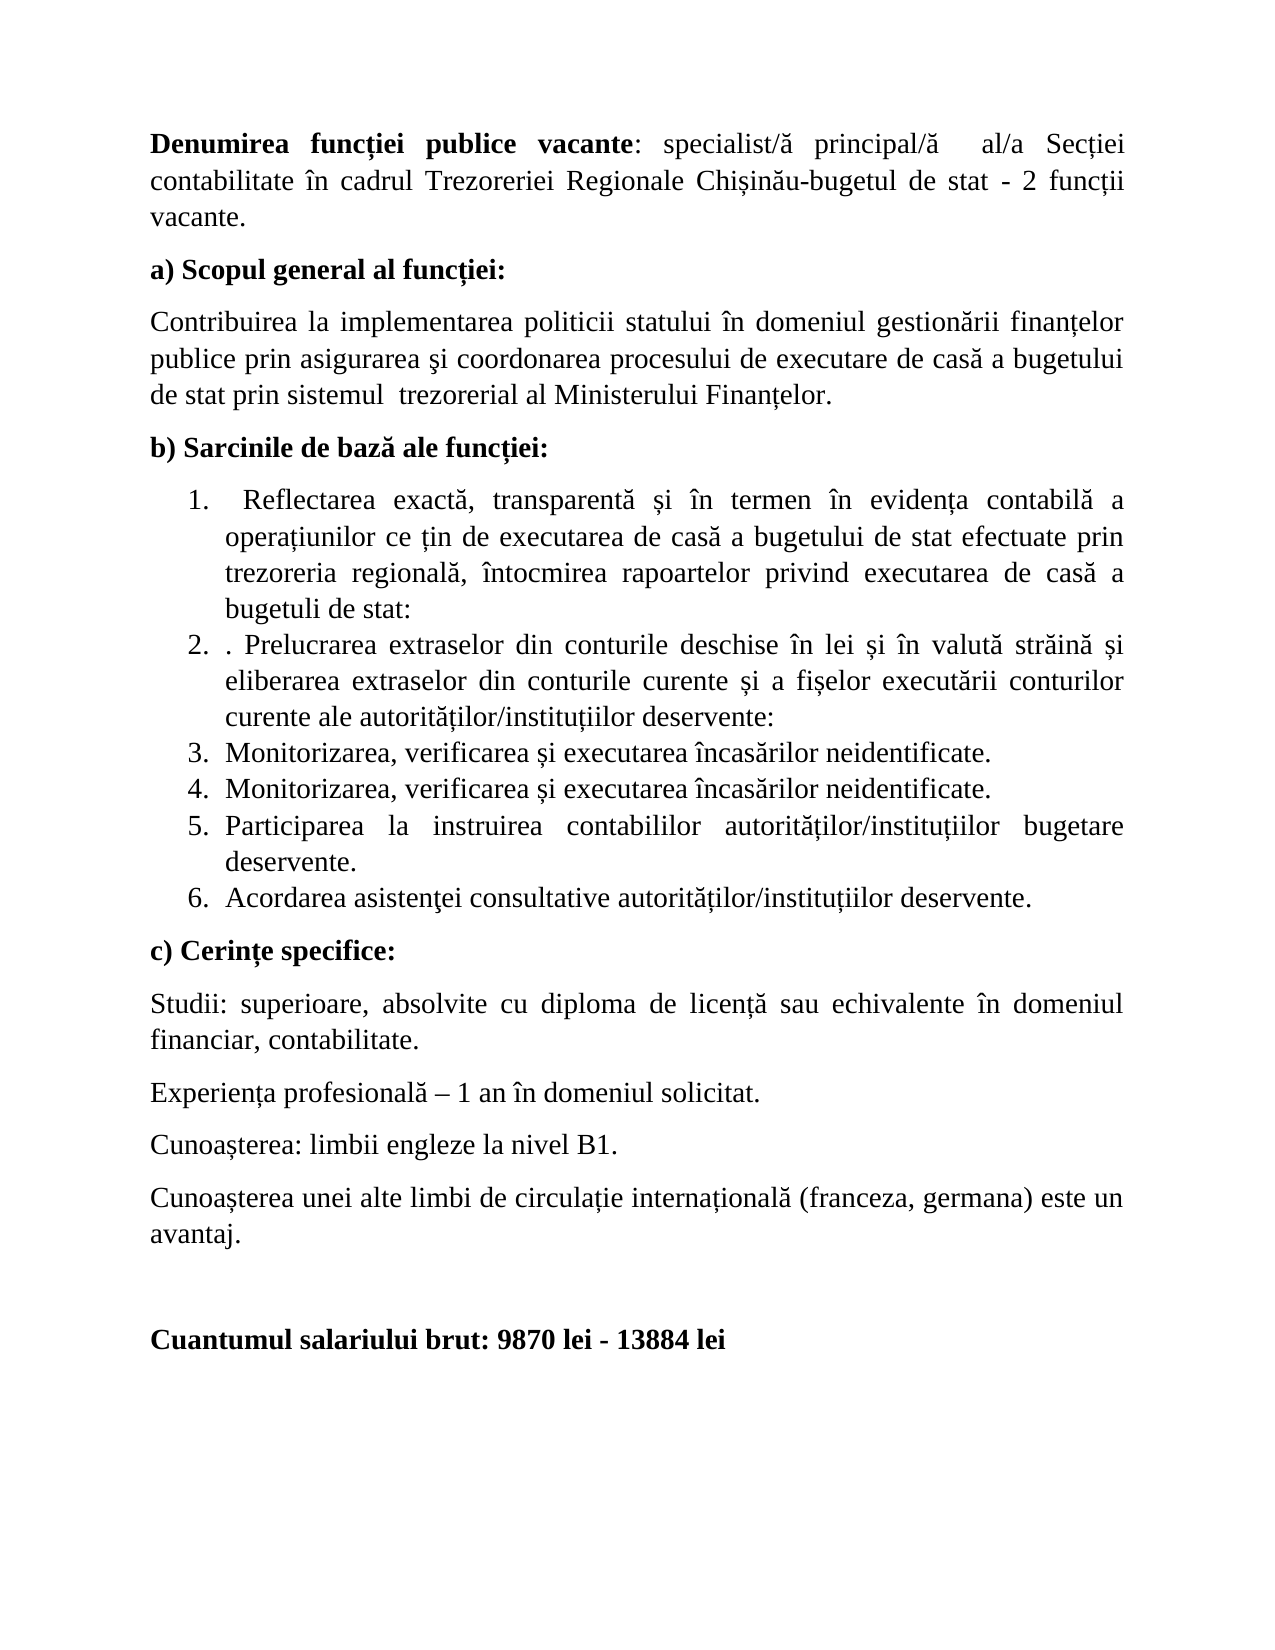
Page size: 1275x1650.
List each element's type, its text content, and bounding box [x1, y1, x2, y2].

text Cunoașterea unei alte limbi de circulație internațională (franceza, germana) este un avantaj. [150, 1180, 1125, 1250]
text a) Scopul general al funcției: [150, 252, 1125, 285]
list . Prelucrarea extraselor din conturile deschise în lei și în valută străină și eliberarea extraselor din conturile curente și a fișelor executării conturilor curente ale autorităților/instituțiilor deservente: [187, 627, 1125, 733]
list Acordarea asistenţei consultative autorităților/instituțiilor deservente. [187, 880, 1125, 914]
text c) Cerințe specifice: [150, 933, 1125, 966]
text Experiența profesională – 1 an în domeniul solicitat. [150, 1075, 1125, 1108]
text Denumirea funcției publice vacante: specialist/ă principal/ă al/a Secției contabilitate în cadrul Trezoreriei Regionale Chișinău-bugetul de stat - 2 funcții vacante. [150, 127, 1125, 232]
text Studii: superioare, absolvite cu diploma de licență sau echivalente în domeniul financiar, contabilitate. [150, 986, 1125, 1055]
list Monitorizarea, verificarea și executarea încasărilor neidentificate. [187, 736, 1125, 769]
text b) Sarcinile de bază ale funcției: [150, 430, 1125, 463]
list Participarea la instruirea contabililor autorităților/instituțiilor bugetare deservente. [187, 808, 1125, 877]
list Monitorizarea, verificarea și executarea încasărilor neidentificate. [187, 772, 1125, 805]
text Cunoașterea: limbii engleze la nivel B1. [150, 1127, 1125, 1161]
list Reflectarea exactă, transparentă și în termen în evidența contabilă a operațiunilor ce țin de executarea de casă a bugetului de stat efectuate prin trezoreria regională, întocmirea rapoartelor privind executarea de casă a bugetuli de stat: [187, 482, 1125, 624]
text Cuantumul salariului brut: 9870 lei - 13884 lei [150, 1322, 1125, 1356]
text Contribuirea la implementarea politicii statului în domeniul gestionării finanțelor publice prin asigurarea şi coordonarea procesului de executare de casă a bugetului de stat prin sistemul trezorerial al Ministerului Finanțelor. [150, 304, 1125, 410]
